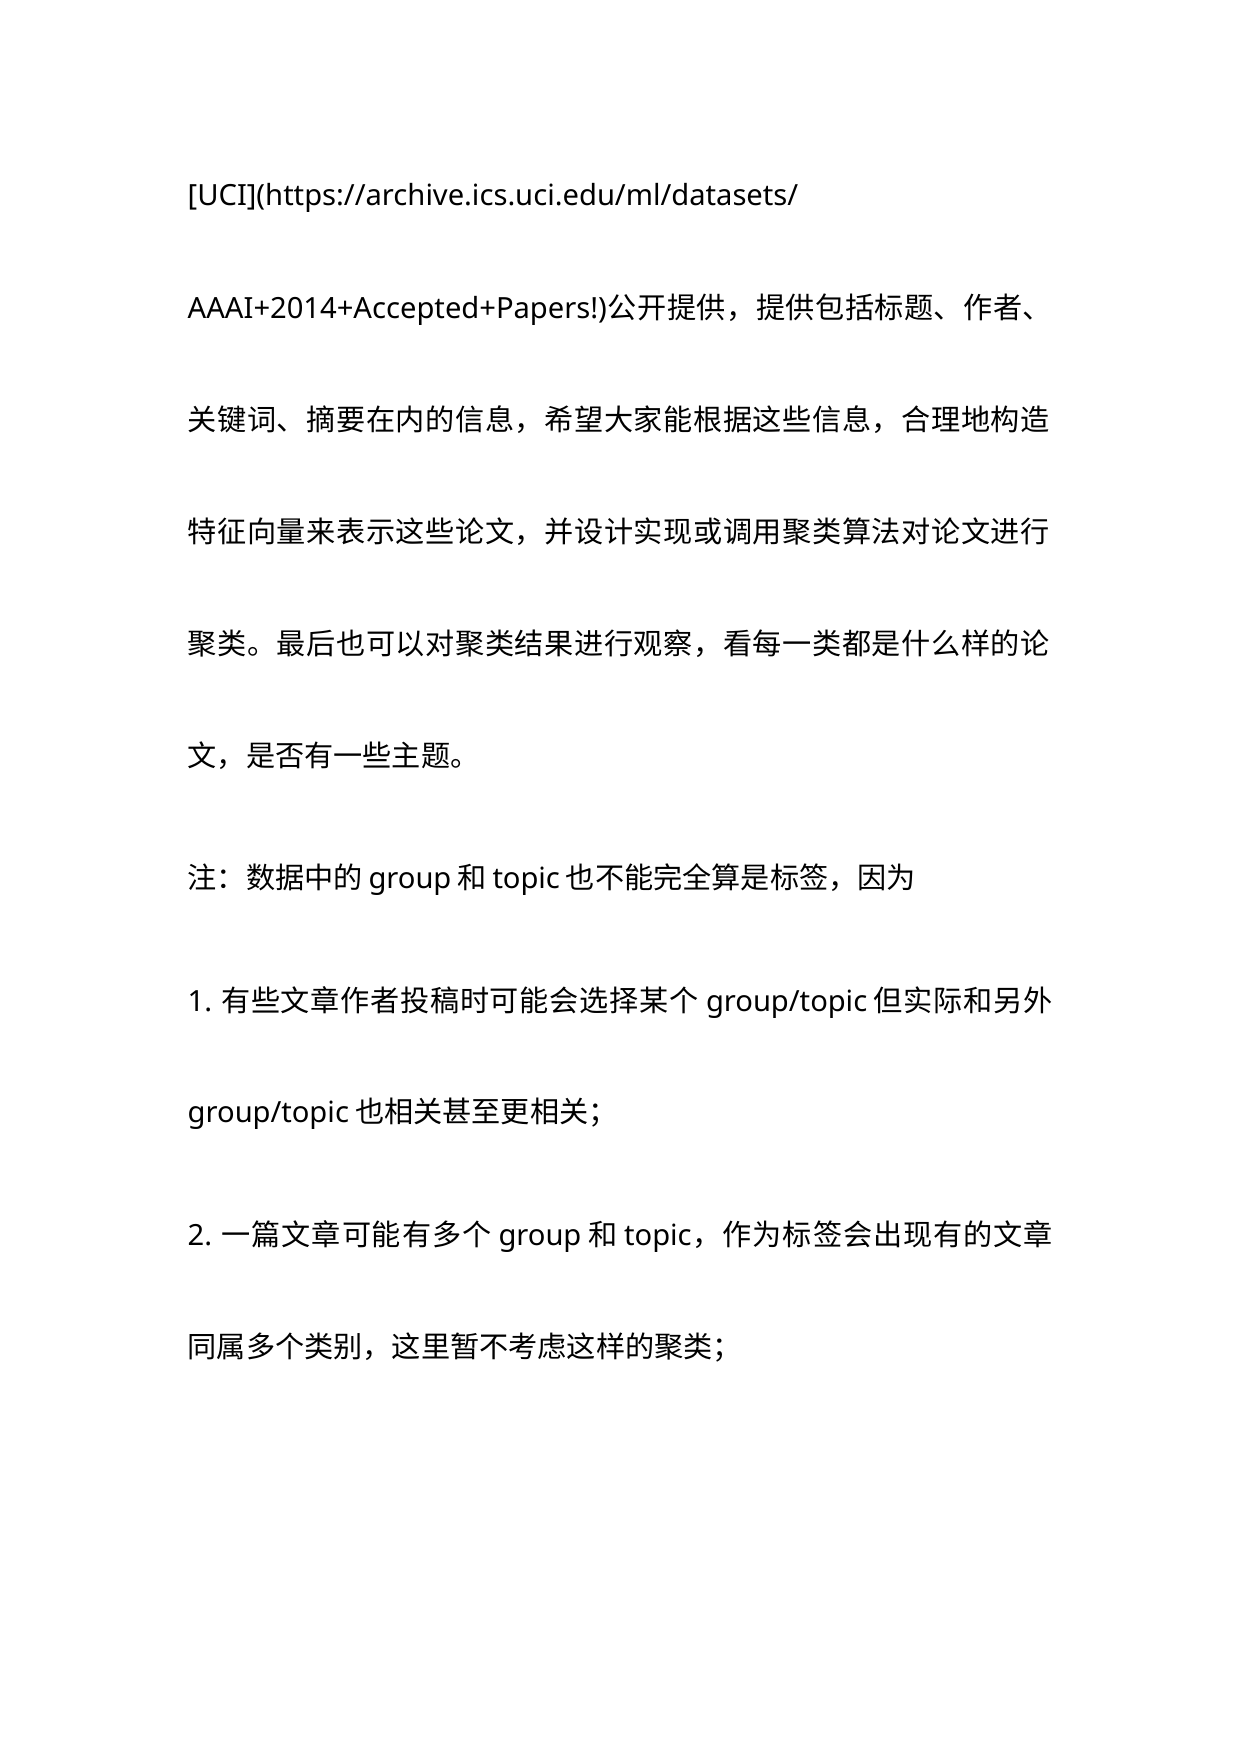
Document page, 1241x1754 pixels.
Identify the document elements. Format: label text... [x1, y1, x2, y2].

subtitle 注：数据中的group和topic也不能完全算是标签，因为 [187, 843, 1053, 908]
subtitle 2. 一篇文章可能有多个group和topic，作为标签会出现有的文章同属多个类别，这里暂不考虑这样的聚类； [187, 1200, 1053, 1377]
subtitle 1. 有些文章作者投稿时可能会选择某个group/topic但实际和另外group/topic也相关甚至更相关； [187, 966, 1053, 1143]
subtitle [UCI](https://archive.ics.uci.edu/ml/datasets/AAAI+2014+Accepted+Papers!)公开提供，提供包括标题、作者、关键词、摘要在内的信息，希望大家能根据这些信息，合理地构造特征向量来表示这些论文，并设计实现或调用聚类算法对论文进行聚类。最后也可以对聚类结果进行观察，看每一类都是什么样的论文，是否有一些主题。 [187, 162, 1053, 786]
